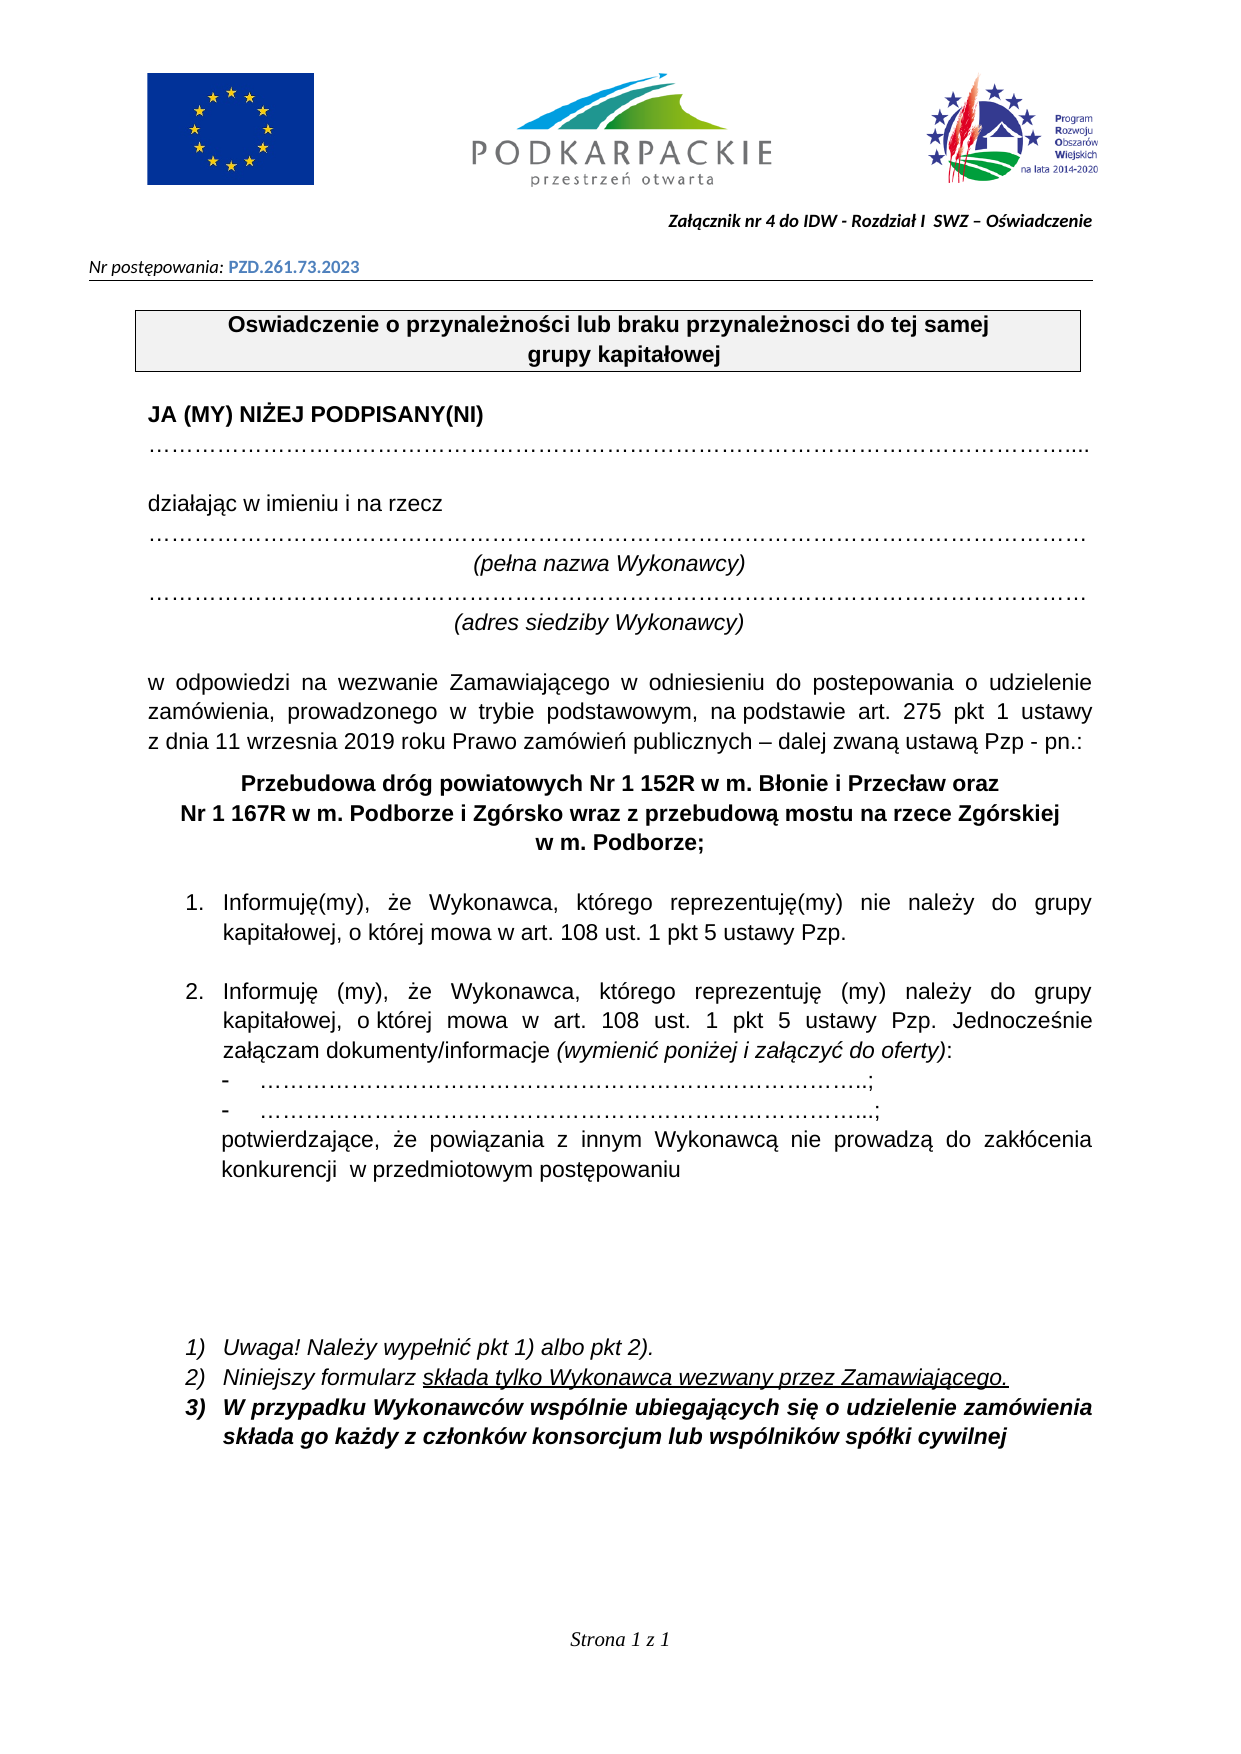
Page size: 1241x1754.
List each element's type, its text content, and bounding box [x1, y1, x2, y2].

list Informuję(my), że Wykonawca, którego reprezentuję(my) nie należy do grupy kapitałowej, o której mowa w art. 108 ust. 1 pkt 5 ustawy Pzp. [185, 889, 1093, 945]
list ……………………………………………………………………..; [221, 1067, 1093, 1093]
list Niniejszy formularz składa tylko Wykonawca wezwany przez Zamawiającego. [185, 1364, 1093, 1390]
picture [147, 73, 314, 185]
picture [926, 72, 1098, 185]
list ……………………………………………………………………...; [221, 1097, 1093, 1123]
text Przebudowa dróg powiatowych Nr 1 152R w m. Błonie i Przecław oraz Nr 1 167R w m. Podborze i Zgórsko wraz z przebudową mostu na rzece Zgórskiej [148, 770, 1093, 826]
list W przypadku Wykonawców wspólnie ubiegających się o udzielenie zamówienia składa go każdy z członków konsorcjum lub wspólników spółki cywilnej [185, 1393, 1093, 1449]
text …………………………………………………………………………………………………………… [148, 520, 1093, 546]
text ………………………………………………………………………………………………………….... [148, 431, 1093, 457]
text …………………………………………………………………………………………………………… [148, 579, 1093, 606]
text (adres siedziby Wykonawcy) [373, 609, 1093, 635]
text w m. Podborze; [148, 829, 1093, 856]
picture [472, 73, 772, 187]
text w odpowiedzi na wezwanie Zamawiającego w odniesieniu do postepowania o udzielenie zamówienia, prowadzonego w trybie podstawowym, na podstawie art. 275 pkt 1 ustawy z dnia 11 wrzesnia 2019 roku Prawo zamówień publicznych – dalej zwaną ustawą Pzp - pn.: [148, 668, 1093, 754]
text JA (MY) NIŻEJ PODPISANY(NI) [148, 401, 1093, 428]
list Informuję (my), że Wykonawca, którego reprezentuję (my) należy do grupy kapitałowej, o której mowa w art. 108 ust. 1 pkt 5 ustawy Pzp. Jednocześnie załączam dokumenty/informacje (wymienić poniżej i załączyć do oferty): [185, 978, 1093, 1063]
table_header Oswiadczenie o przynależności lub braku przynależnosci do tej samej grupy kapitałowej [136, 311, 1080, 371]
list Uwaga! Należy wypełnić pkt 1) albo pkt 2). [185, 1334, 1093, 1360]
text (pełna nazwa Wykonawcy) [373, 550, 1093, 576]
text potwierdzające, że powiązania z innym Wykonawcą nie prowadzą do zakłócenia konkurencji w przedmiotowym postępowaniu [221, 1126, 1093, 1182]
text działając w imieniu i na rzecz [148, 490, 1093, 517]
